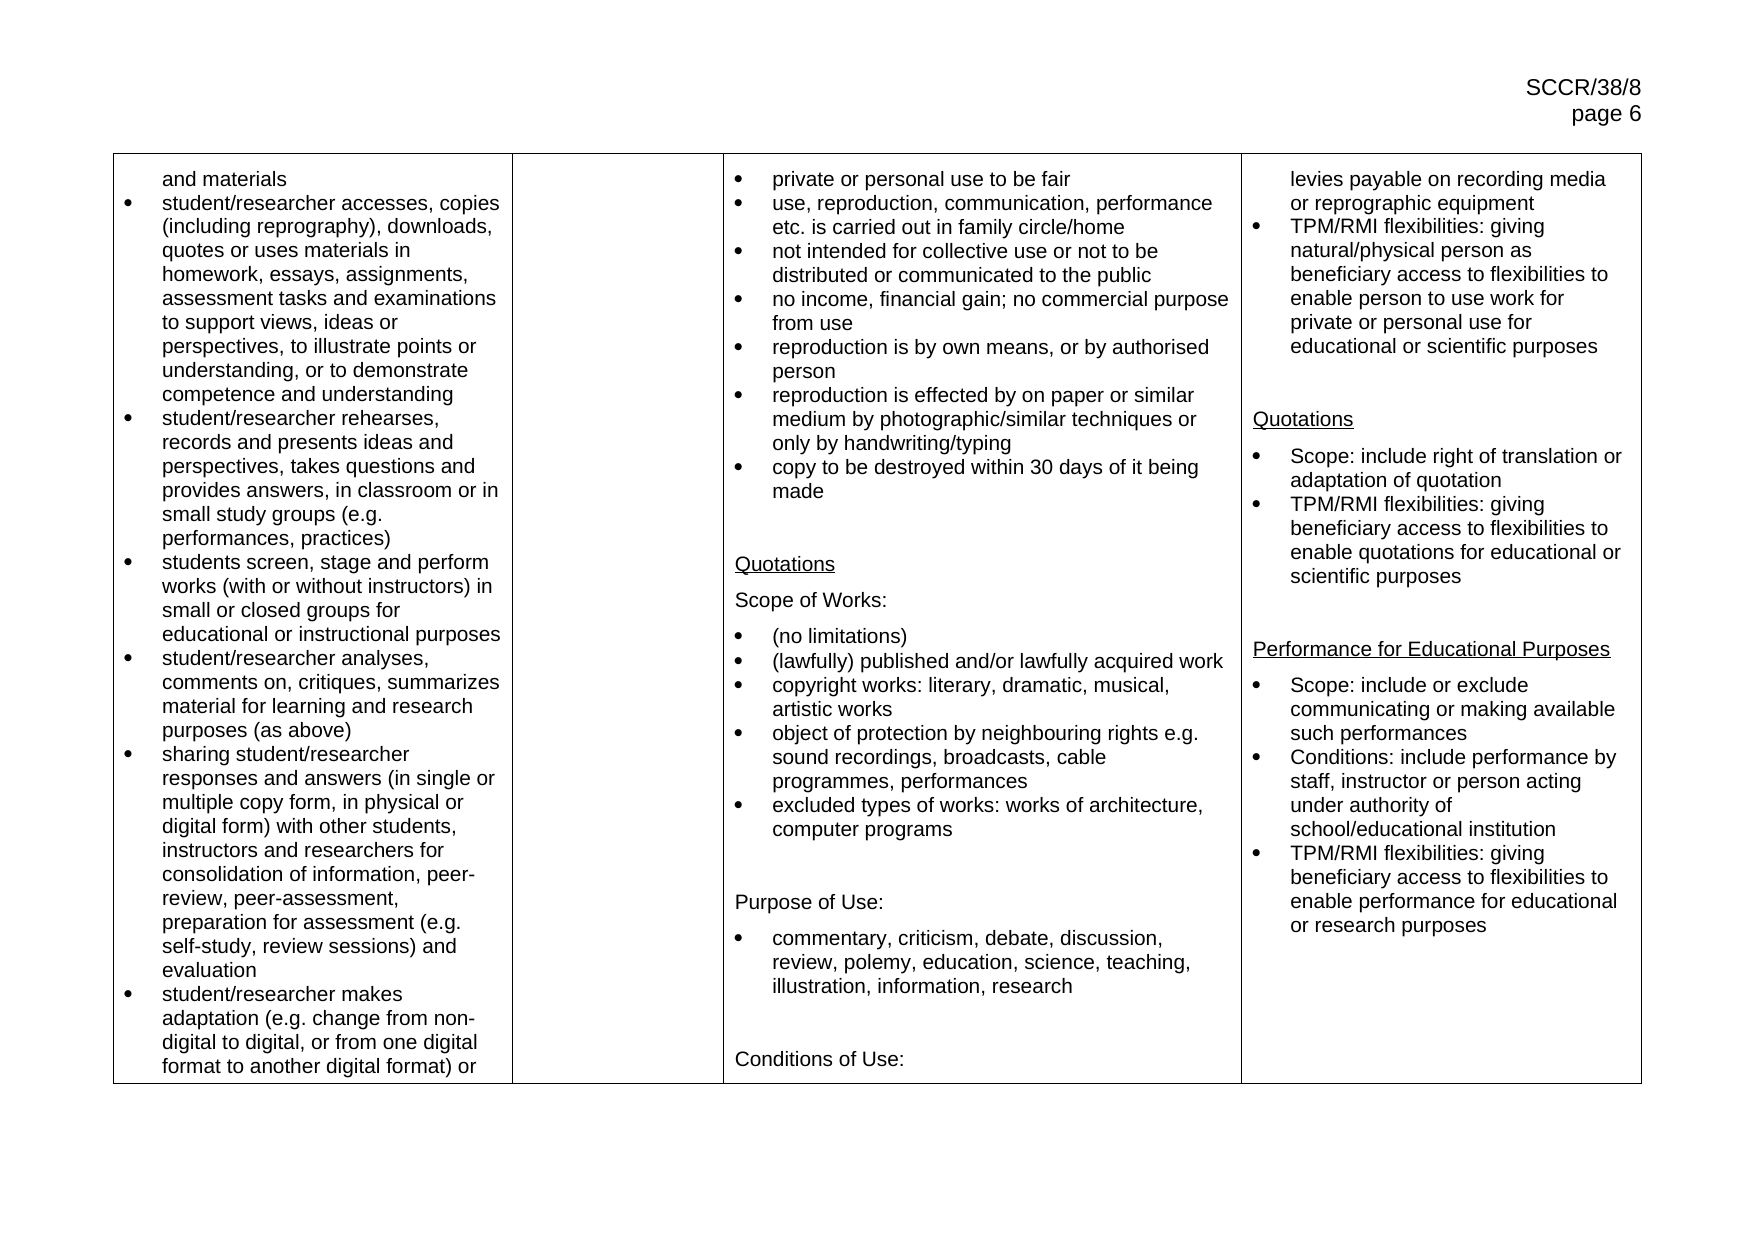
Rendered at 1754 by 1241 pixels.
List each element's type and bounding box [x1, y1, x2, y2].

table_cell [513, 154, 723, 1083]
table_cell [1242, 154, 1641, 1083]
table_cell [724, 154, 1241, 1083]
table_cell [114, 154, 512, 1083]
